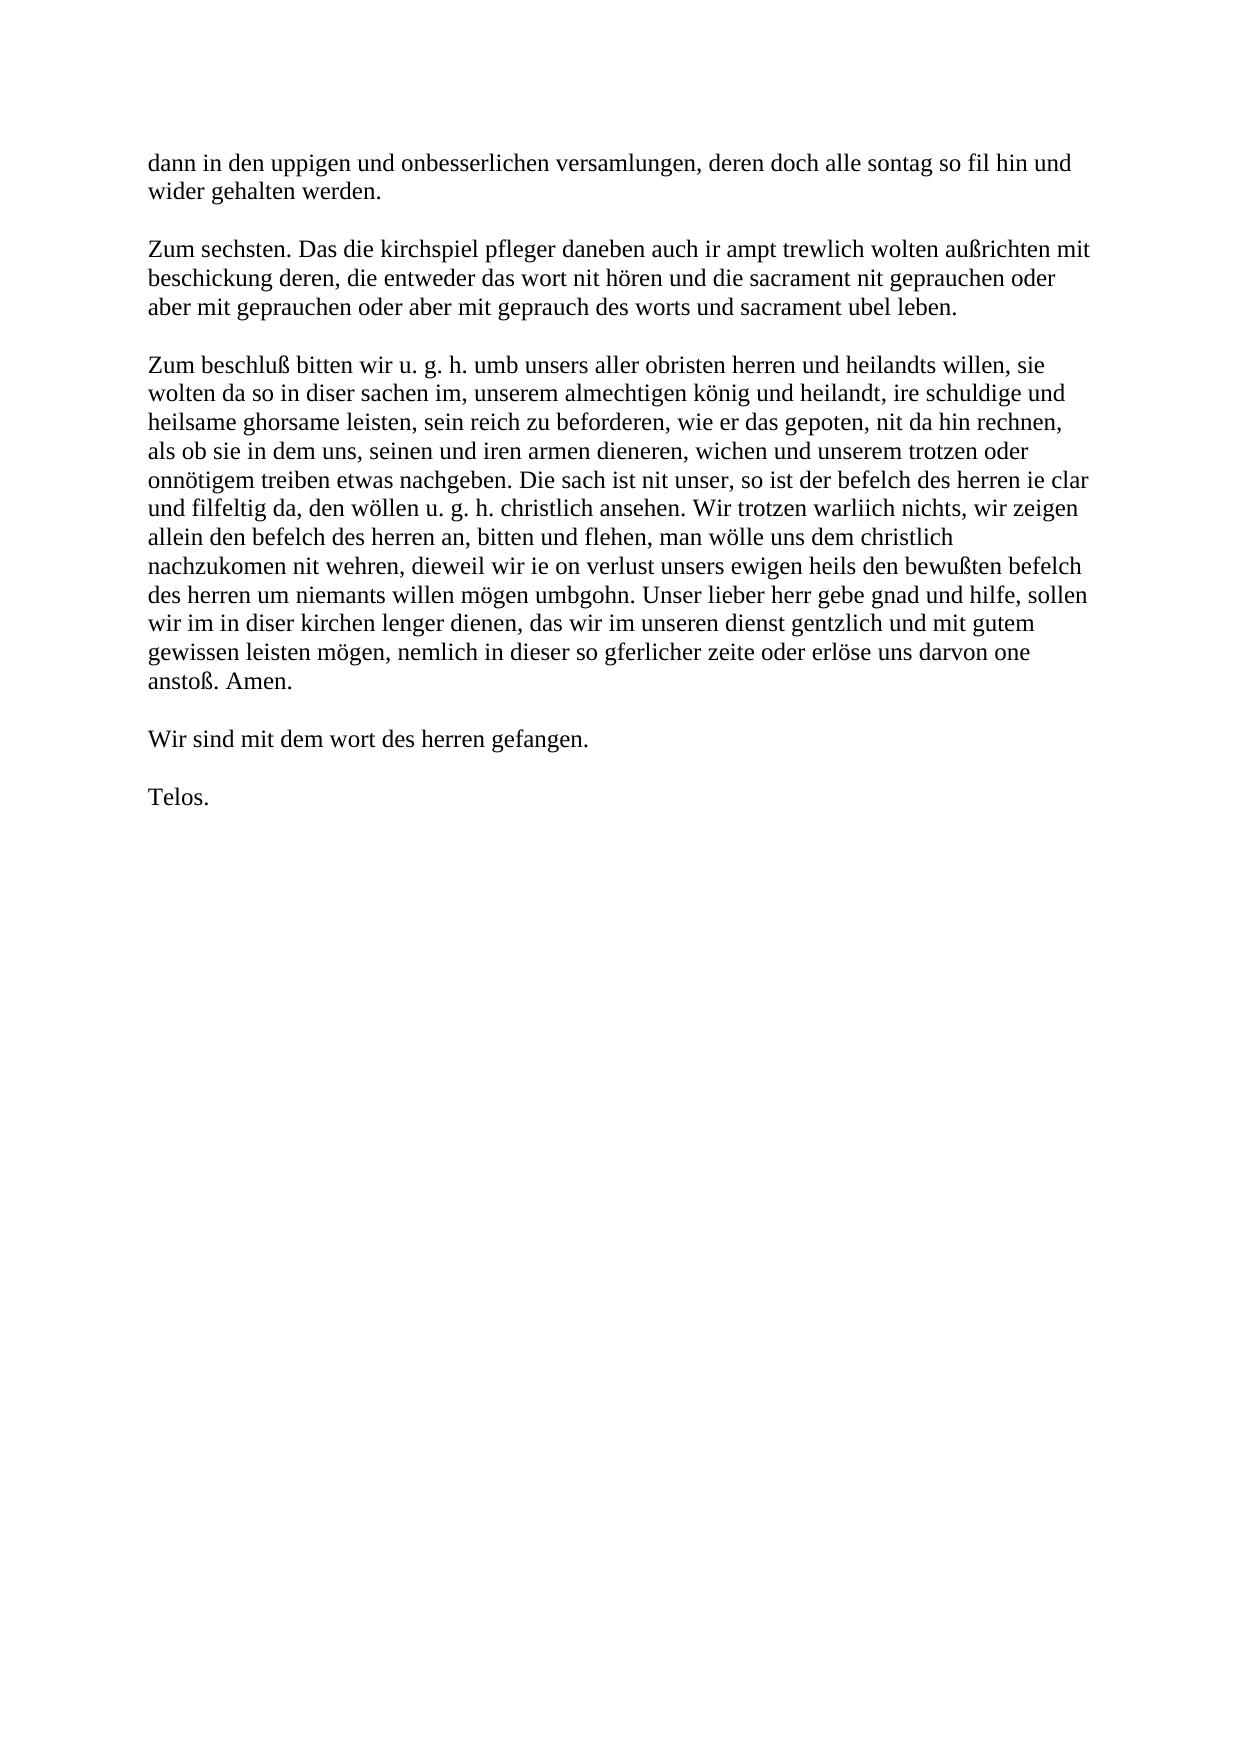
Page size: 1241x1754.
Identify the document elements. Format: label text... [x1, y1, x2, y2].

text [148, 148, 1093, 205]
text Zum sechsten. Das die kirchspiel pfleger daneben auch ir ampt trewlich wolten außrichten mit beschickung deren, die entweder das wort nit hören und die sacrament nit geprauchen oder aber mit geprauchen oder aber mit geprauch des worts und sacrament ubel leben. [148, 234, 1093, 321]
text Zum beschluß bitten wir u. g. h. umb unsers aller obristen herren und heilandts willen, sie wolten da so in diser sachen im, unserem almechtigen könig und heilandt, ire schuldige und heilsame ghorsame leisten, sein reich zu beforderen, wie er das gepoten, nit da hin rechnen, als ob sie in dem uns, seinen und iren armen dieneren, wichen und unserem trotzen oder onnötigem treiben etwas nachgeben. Die sach ist nit unser, so ist der befelch des herren ie clar und filfeltig da, den wöllen u. g. h. christlich ansehen. Wir trotzen warliich nichts, wir zeigen allein den befelch des herren an, bitten und flehen, man wölle uns dem christlich nachzukomen nit wehren, dieweil wir ie on verlust unsers ewigen heils den bewußten befelch des herren um niemants willen mögen umbgohn. Unser lieber herr gebe gnad und hilfe, sollen wir im in diser kirchen lenger dienen, das wir im unseren dienst gentzlich und mit gutem gewissen leisten mögen, nemlich in dieser so gferlicher zeite oder erlöse uns darvon one anstoß. Amen. [148, 350, 1093, 695]
text Telos. [148, 782, 1093, 811]
text Wir sind mit dem wort des herren gefangen. [148, 724, 1093, 753]
